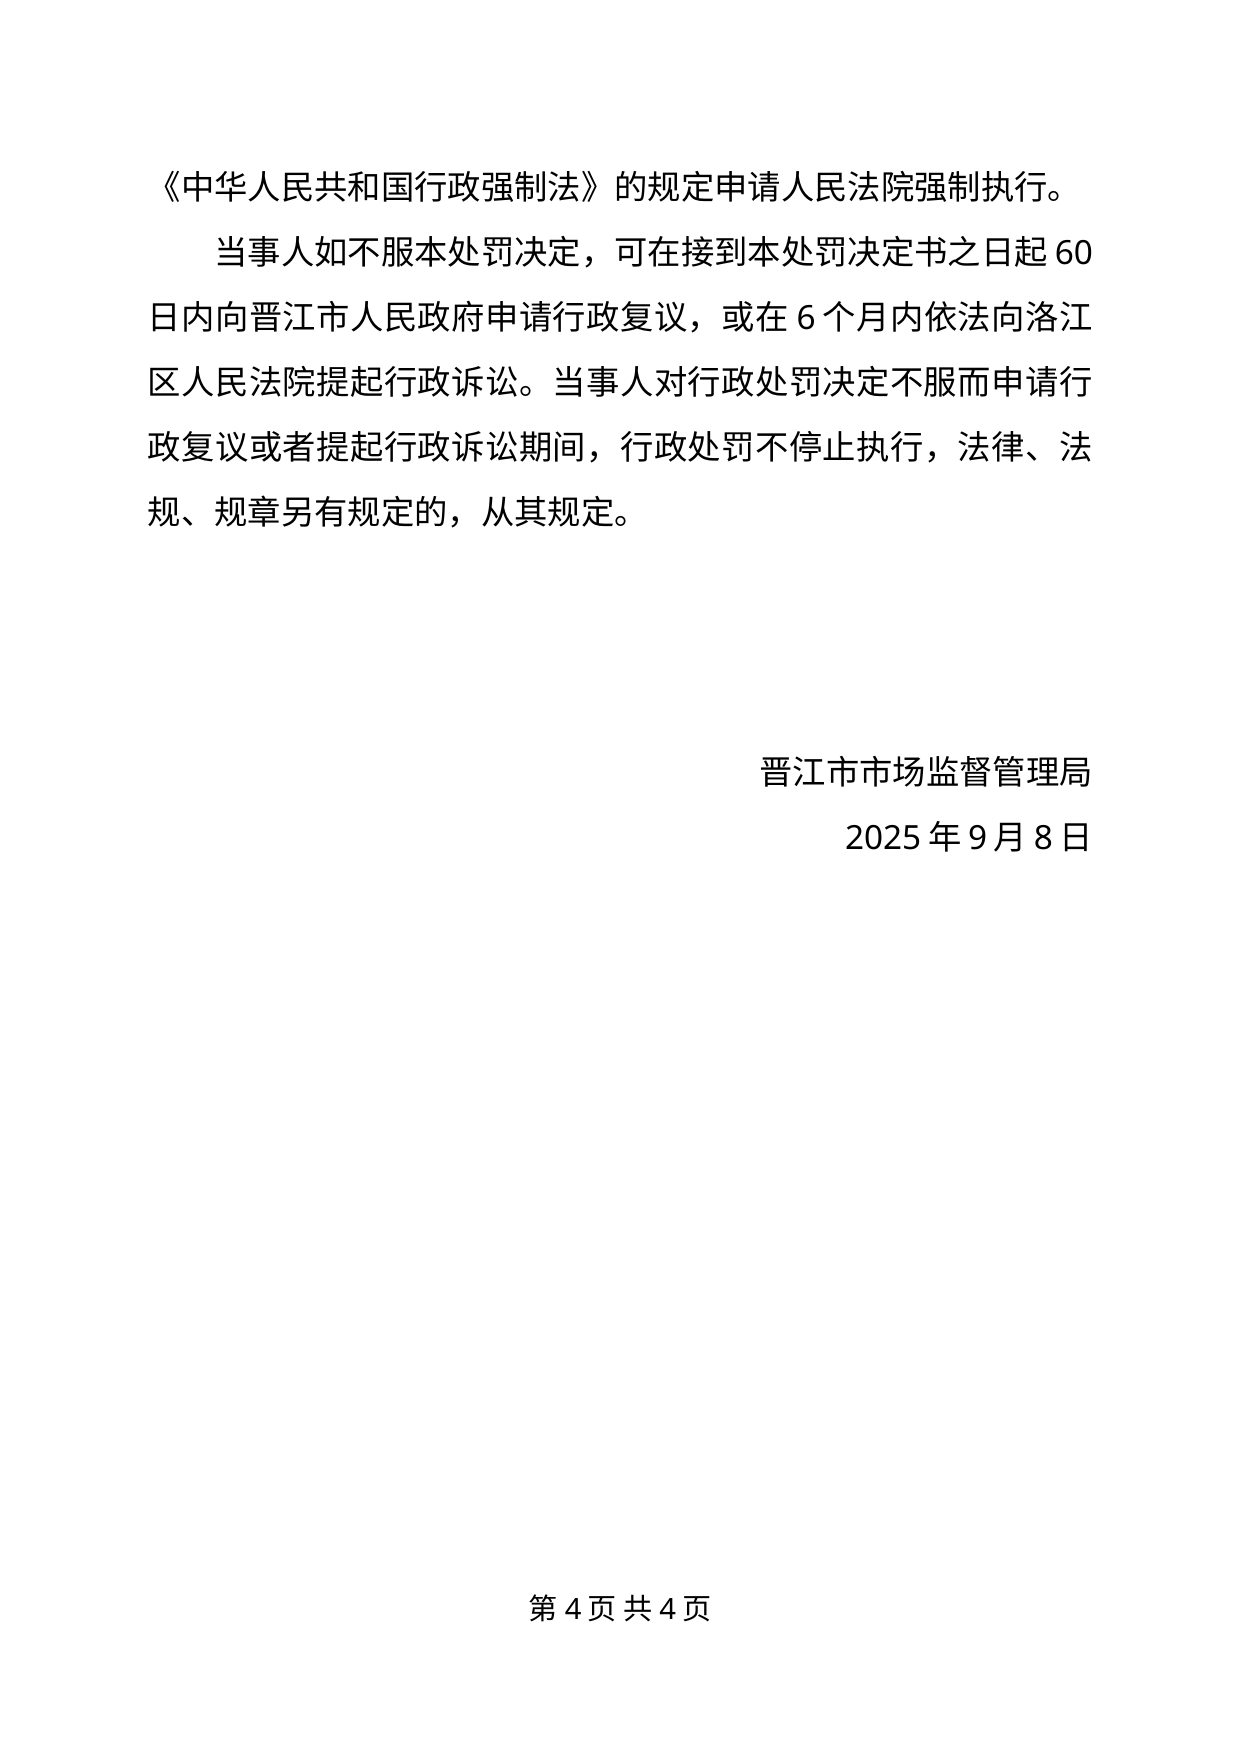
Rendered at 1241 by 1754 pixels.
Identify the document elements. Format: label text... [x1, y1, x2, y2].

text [148, 153, 1092, 218]
text 晋江市市场监督管理局 [148, 738, 1092, 803]
text 当事人如不服本处罚决定，可在接到本处罚决定书之日起60日内向晋江市人民政府申请行政复议，或在6个月内依法向洛江区人民法院提起行政诉讼。当事人对行政处罚决定不服而申请行政复议或者提起行政诉讼期间，行政处罚不停止执行，法律、法规、规章另有规定的，从其规定。 [148, 218, 1092, 543]
text 2025年9月8日 [148, 803, 1092, 868]
